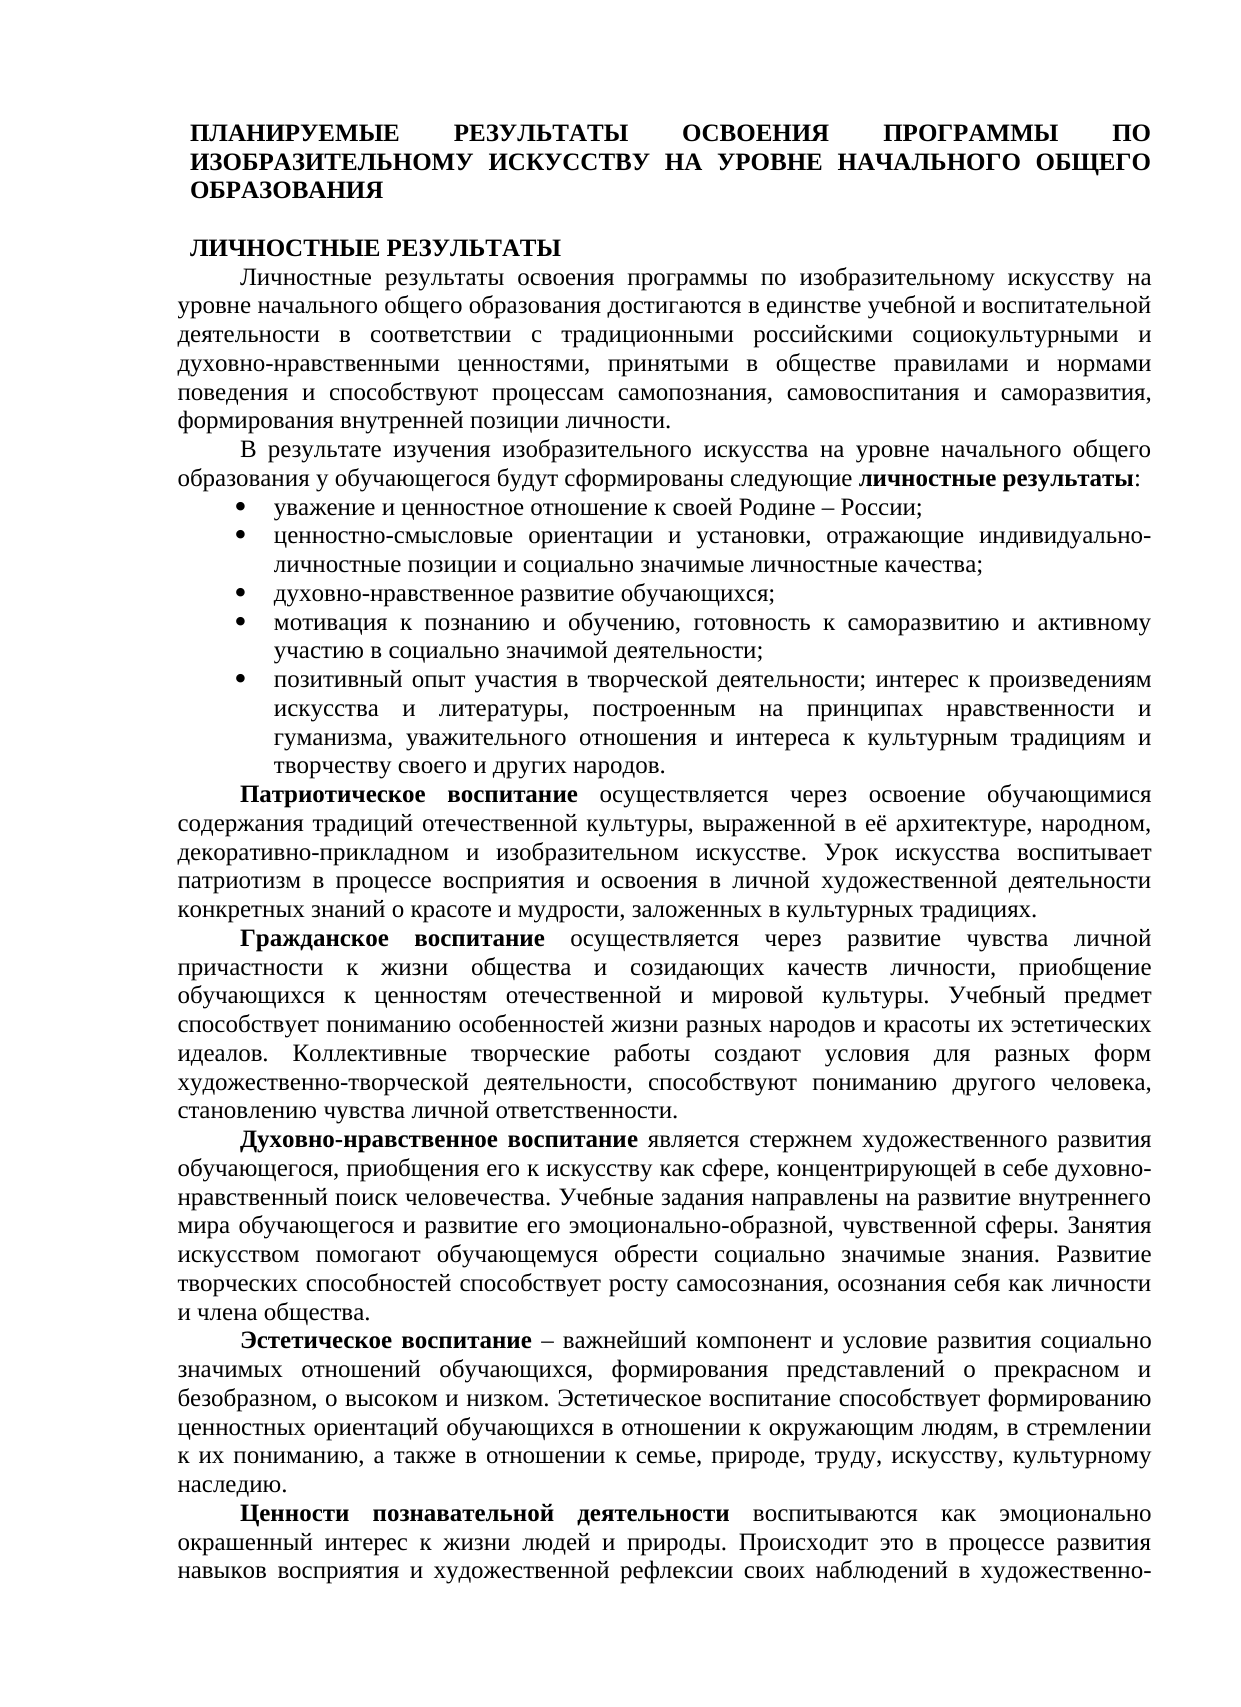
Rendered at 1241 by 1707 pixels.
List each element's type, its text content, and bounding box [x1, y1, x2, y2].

list позитивный опыт участия в творческой деятельности; интерес к произведениям искусства и литературы, построенным на принципах нравственности и гуманизма, уважительного отношения и интереса к культурным традициям и творчеству своего и других народов. [236, 664, 1152, 779]
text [177, 1498, 1152, 1584]
list духовно-нравственное развитие обучающихся; [236, 578, 1152, 607]
text Патриотическое воспитание осуществляется через освоение обучающимися содержания традиций отечественной культуры, выраженной в её архитектуре, народном, декоративно-прикладном и изобразительном искусстве. Урок искусства воспитывает патриотизм в процессе восприятия и освоения в личной художественной деятельности конкретных знаний о красоте и мудрости, заложенных в культурных традициях. [177, 779, 1152, 923]
list мотивация к познанию и обучению, готовность к саморазвитию и активному участию в социально значимой деятельности; [236, 607, 1152, 664]
text ЛИЧНОСТНЫЕ РЕЗУЛЬТАТЫ [190, 233, 1152, 262]
text Личностные результаты освоения программы по изобразительному искусству на уровне начального общего образования достигаются в единстве учебной и воспитательной деятельности в соответствии с традиционными российскими социокультурными и духовно-нравственными ценностями, принятыми в обществе правилами и нормами поведения и способствуют процессам самопознания, самовоспитания и саморазвития, формирования внутренней позиции личности. [177, 262, 1152, 434]
text ​ПЛАНИРУЕМЫЕ РЕЗУЛЬТАТЫ ОСВОЕНИЯ ПРОГРАММЫ ПО ИЗОБРАЗИТЕЛЬНОМУ ИСКУССТВУ НА УРОВНЕ НАЧАЛЬНОГО ОБЩЕГО ОБРАЗОВАНИЯ [190, 118, 1152, 204]
text Эстетическое воспитание – важнейший компонент и условие развития социально значимых отношений обучающихся, формирования представлений о прекрасном и безобразном, о высоком и низком. Эстетическое воспитание способствует формированию ценностных ориентаций обучающихся в отношении к окружающим людям, в стремлении к их пониманию, а также в отношении к семье, природе, труду, искусству, культурному наследию. [177, 1326, 1152, 1498]
text Духовно-нравственное воспитание является стержнем художественного развития обучающегося, приобщения его к искусству как сфере, концентрирующей в себе духовно-нравственный поиск человечества. Учебные задания направлены на развитие внутреннего мира обучающегося и развитие его эмоционально-образной, чувственной сферы. Занятия искусством помогают обучающемуся обрести социально значимые знания. Развитие творческих способностей способствует росту самосознания, осознания себя как личности и члена общества. [177, 1124, 1152, 1326]
list уважение и ценностное отношение к своей Родине – России; [236, 492, 1152, 521]
list ценностно-смысловые ориентации и установки, отражающие индивидуально-личностные позиции и социально значимые личностные качества; [236, 521, 1152, 578]
text Гражданское воспитание осуществляется через развитие чувства личной причастности к жизни общества и созидающих качеств личности, приобщение обучающихся к ценностям отечественной и мировой культуры. Учебный предмет способствует пониманию особенностей жизни разных народов и красоты их эстетических идеалов. Коллективные творческие работы создают условия для разных форм художественно-творческой деятельности, способствуют пониманию другого человека, становлению чувства личной ответственности. [177, 923, 1152, 1124]
text В результате изучения изобразительного искусства на уровне начального общего образования у обучающегося будут сформированы следующие личностные результаты: [177, 434, 1152, 492]
